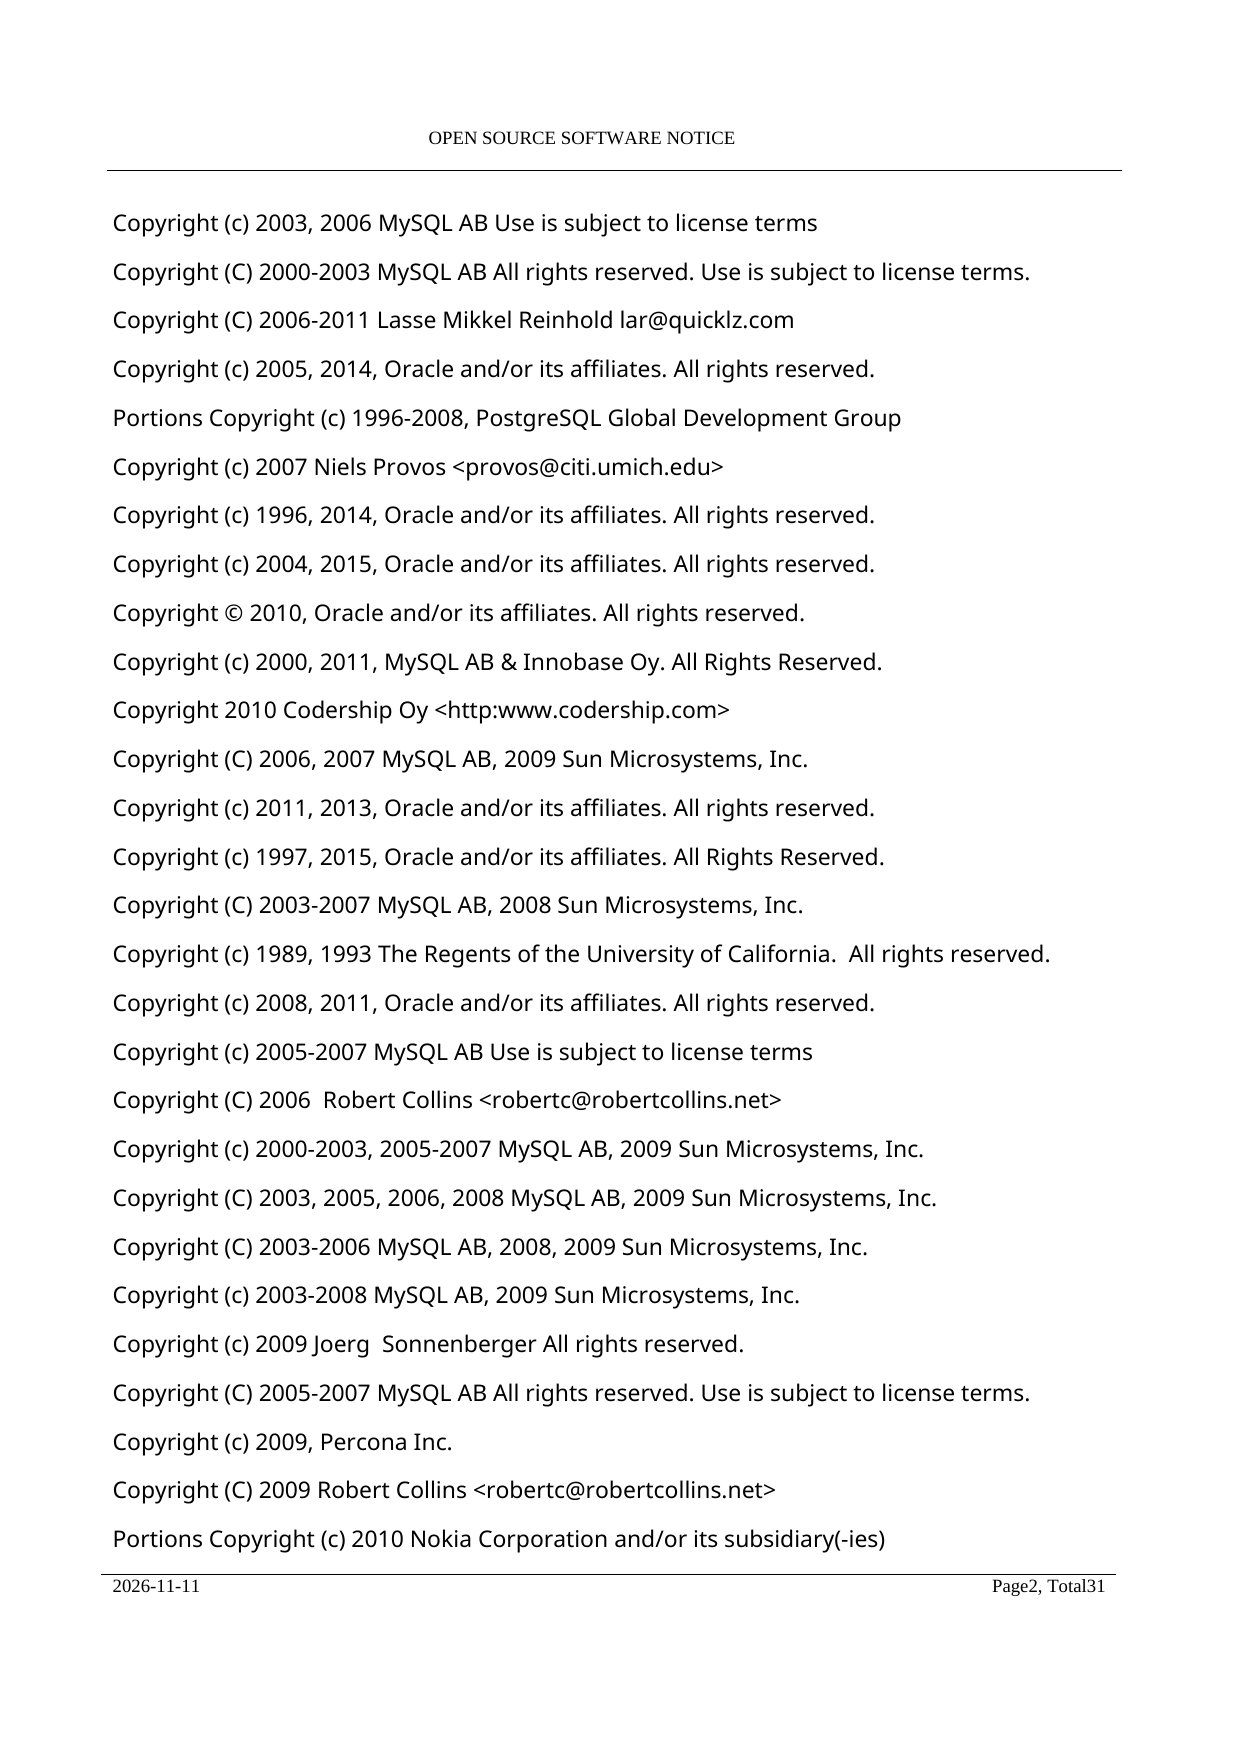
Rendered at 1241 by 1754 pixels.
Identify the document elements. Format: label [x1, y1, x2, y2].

text [112, 206, 1128, 1555]
